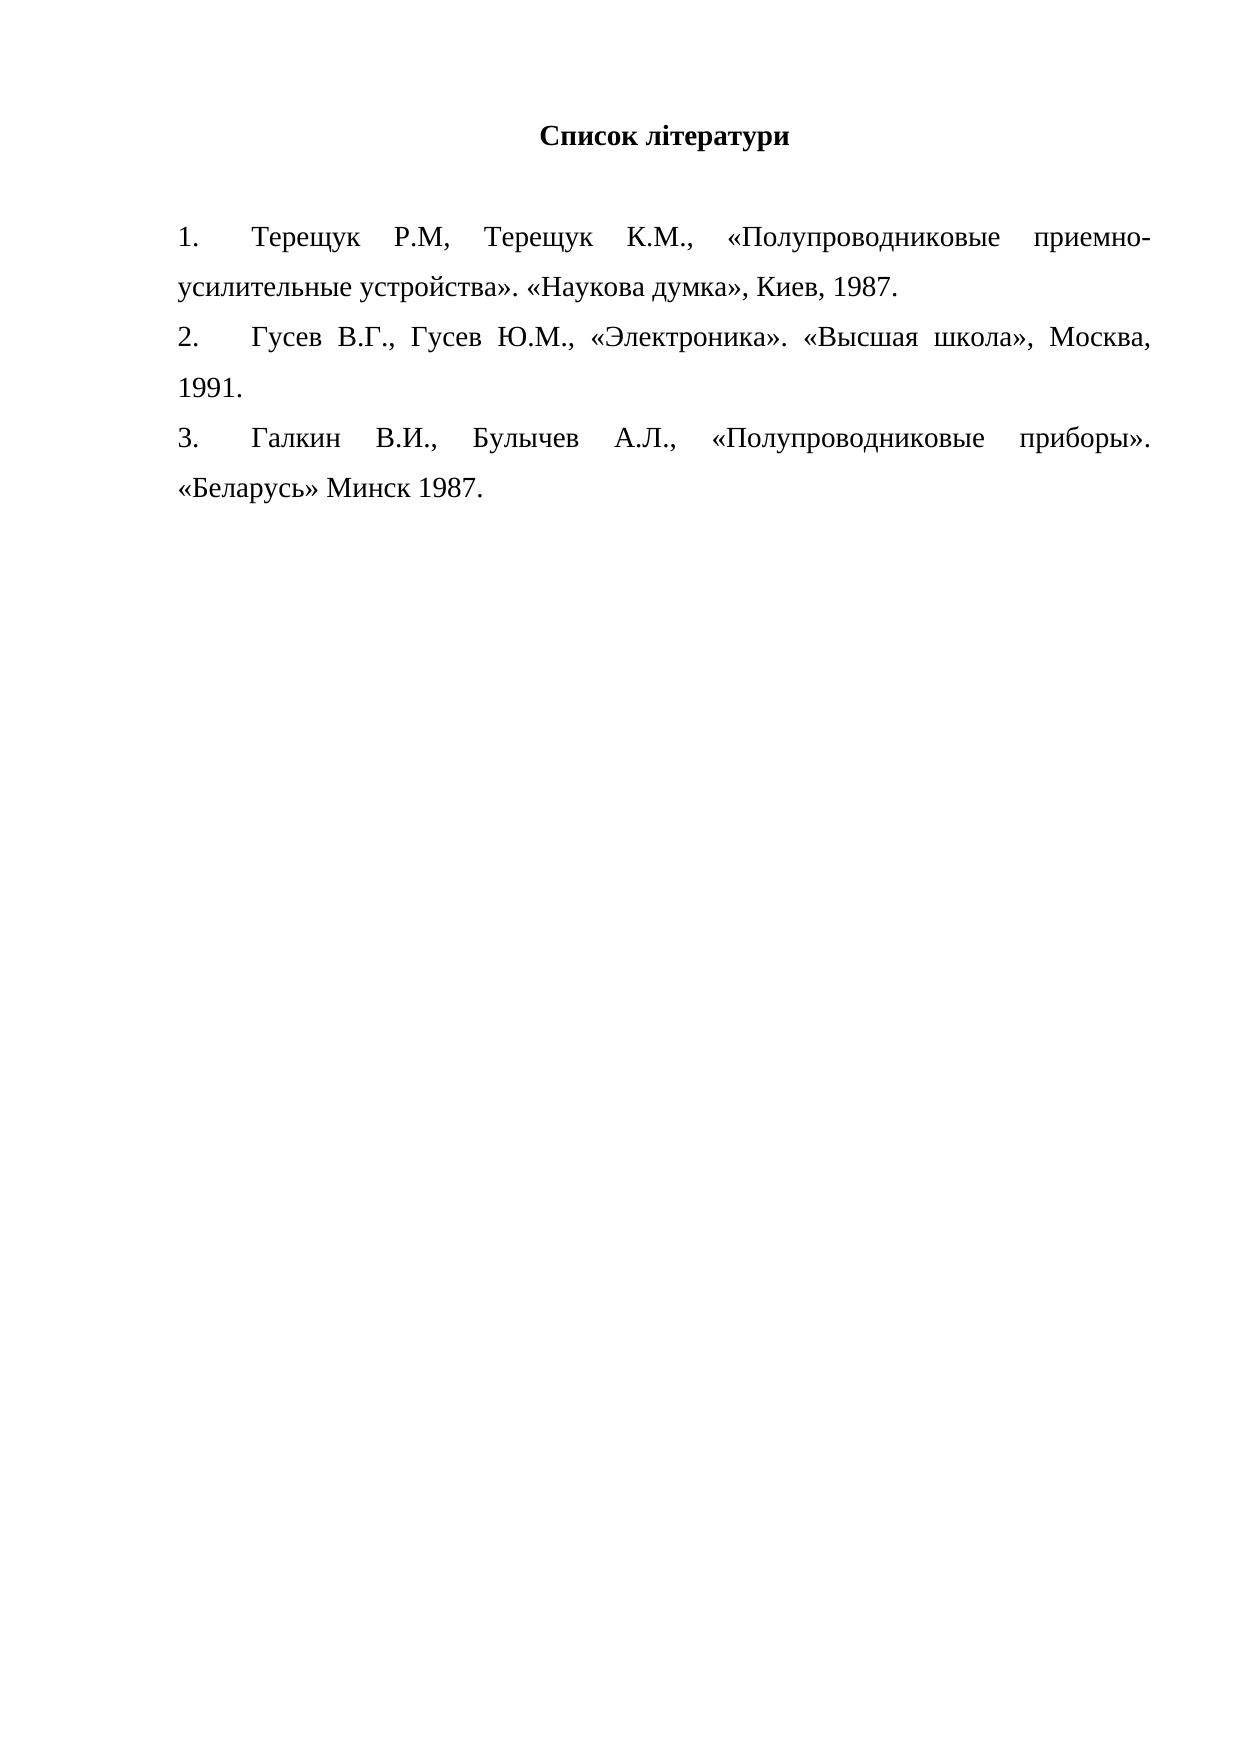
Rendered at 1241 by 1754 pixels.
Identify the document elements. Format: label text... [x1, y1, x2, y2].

text 3. Галкин В.И., Булычев А.Л., «Полупроводниковые приборы». «Беларусь» Минск 1987. [177, 420, 1152, 504]
text 1. Терещук Р.М, Терещук К.М., «Полупроводниковые приемно-усилительные устройства». «Наукова думка», Киев, 1987. [177, 219, 1152, 303]
text 2. Гусев В.Г., Гусев Ю.М., «Электроника». «Высшая школа», Москва, 1991. [177, 319, 1152, 403]
text Список літератури [177, 118, 1152, 152]
